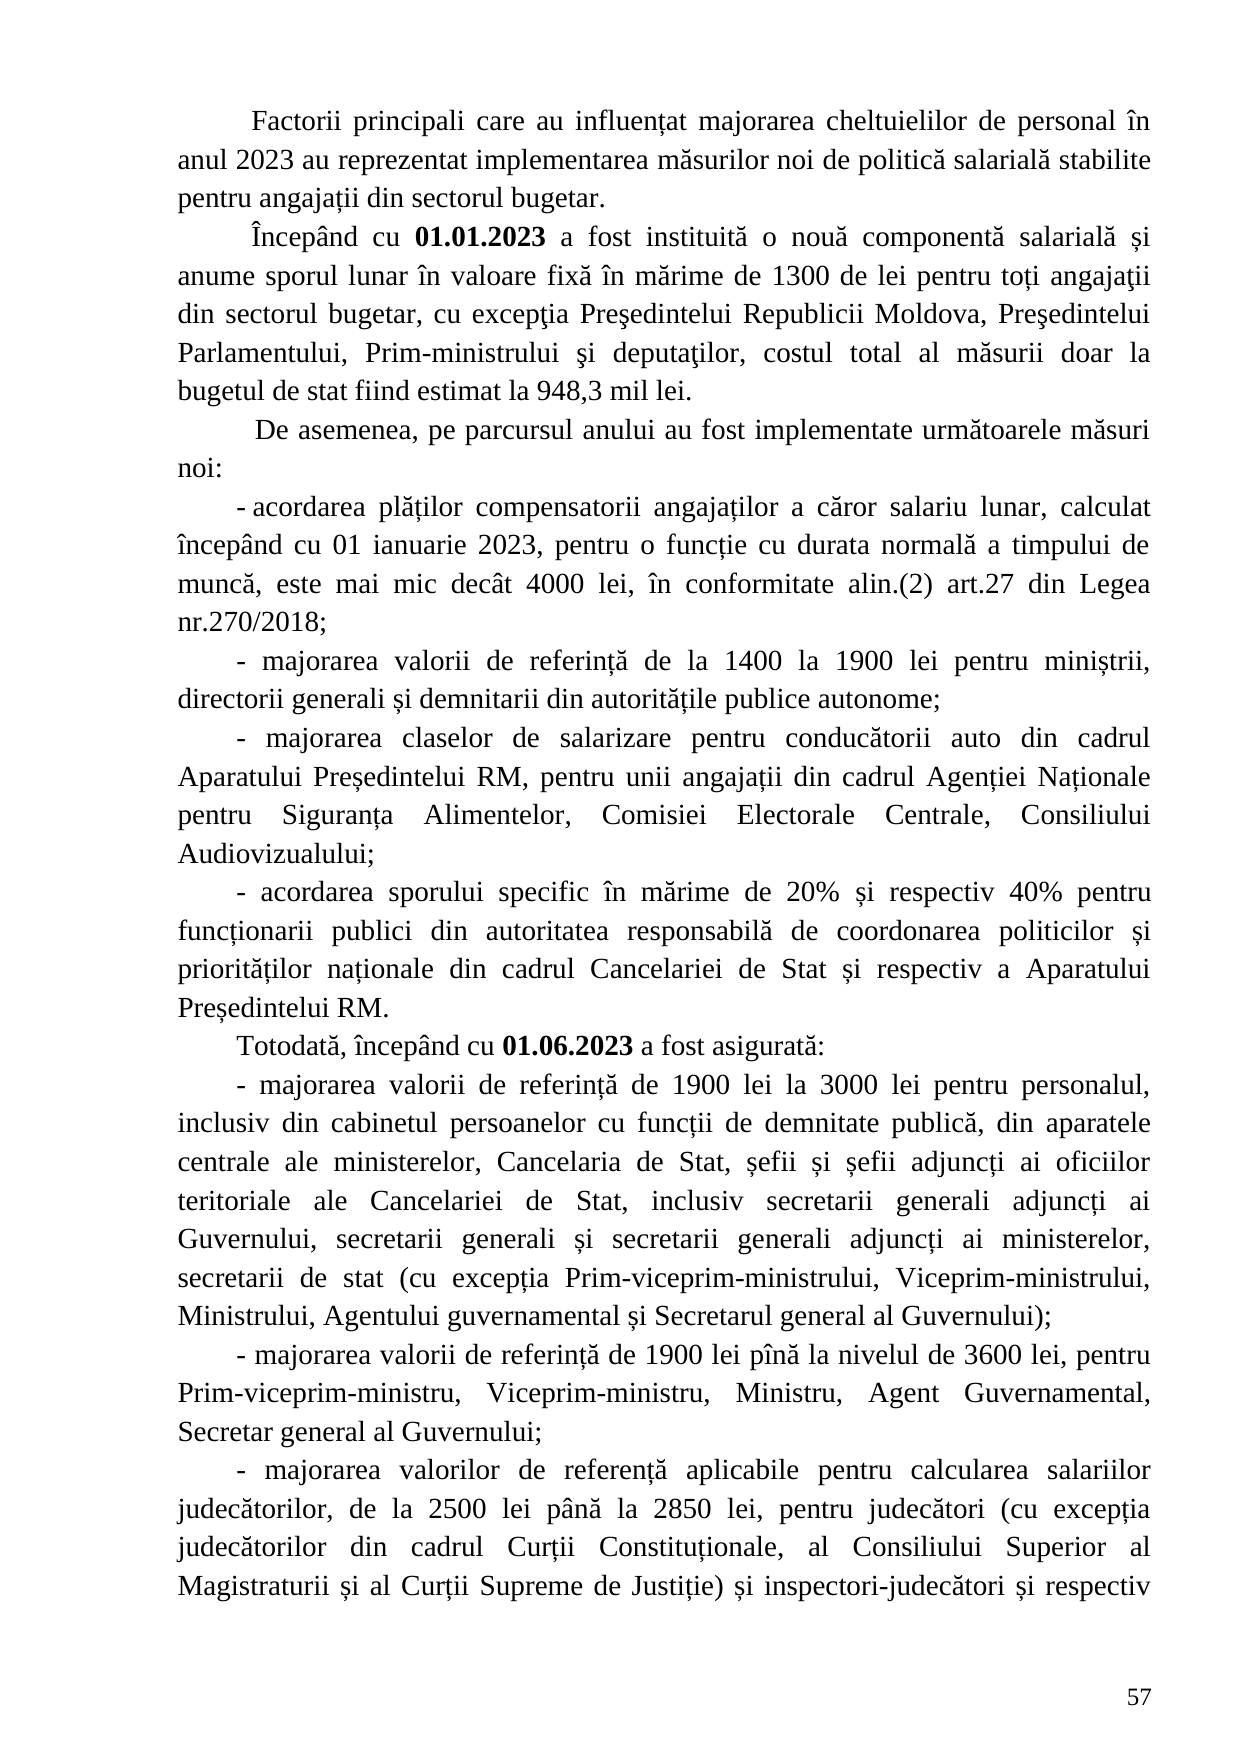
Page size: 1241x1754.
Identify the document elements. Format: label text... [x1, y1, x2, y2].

text - majorarea valorii de referință de la 1400 la 1900 lei pentru miniștrii, directorii generali și demnitarii din autoritățile publice autonome; [177, 643, 1152, 715]
text - majorarea valorii de referință de 1900 lei la 3000 lei pentru personalul, inclusiv din cabinetul persoanelor cu funcții de demnitate publică, din aparatele centrale ale ministerelor, Cancelaria de Stat, șefii și șefii adjuncți ai oficiilor teritoriale ale Cancelariei de Stat, inclusiv secretarii generali adjuncți ai Guvernului, secretarii generali și secretarii generali adjuncți ai ministerelor, secretarii de stat (cu excepția Prim-viceprim-ministrului, Viceprim-ministrului, Ministrului, Agentului guvernamental și Secretarul general al Guvernului); [177, 1067, 1152, 1332]
text De asemenea, pe parcursul anului au fost implementate următoarele măsuri noi: [177, 412, 1152, 484]
text Factorii principali care au influențat majorarea cheltuielilor de personal în anul 2023 au reprezentat implementarea măsurilor noi de politică salarială stabilite pentru angajații din sectorul bugetar. [177, 103, 1152, 214]
text - acordarea sporului specific în mărime de 20% și respectiv 40% pentru funcționarii publici din autoritatea responsabilă de coordonarea politicilor și priorităților naționale din cadrul Cancelariei de Stat și respectiv a Aparatului Președintelui RM. [177, 874, 1152, 1023]
text - acordarea plăților compensatorii angajaților a căror salariu lunar, calculat începând cu 01 ianuarie 2023, pentru o funcție cu durata normală a timpului de muncă, este mai mic decât 4000 lei, în conformitate alin.(2) art.27 din Legea nr.270/2018; [177, 489, 1152, 638]
text - majorarea claselor de salarizare pentru conducătorii auto din cadrul Aparatului Președintelui RM, pentru unii angajații din cadrul Agenției Naționale pentru Siguranța Alimentelor, Comisiei Electorale Centrale, Consiliului Audiovizualului; [177, 720, 1152, 869]
text Totodată, începând cu 01.06.2023 a fost asigurată: [177, 1028, 1152, 1062]
text - majorarea valorii de referință de 1900 lei pînă la nivelul de 3600 lei, pentru Prim-viceprim-ministru, Viceprim-ministru, Ministru, Agent Guvernamental, Secretar general al Guvernului; [177, 1337, 1152, 1447]
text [177, 1452, 1152, 1602]
text Începând cu 01.01.2023 a fost instituită o nouă componentă salarială și anume sporul lunar în valoare fixă în mărime de 1300 de lei pentru toți angajaţii din sectorul bugetar, cu excepţia Preşedintelui Republicii Moldova, Preşedintelui Parlamentului, Prim-ministrului şi deputaţilor, costul total al măsurii doar la bugetul de stat fiind estimat la 948,3 mil lei. [177, 219, 1152, 407]
